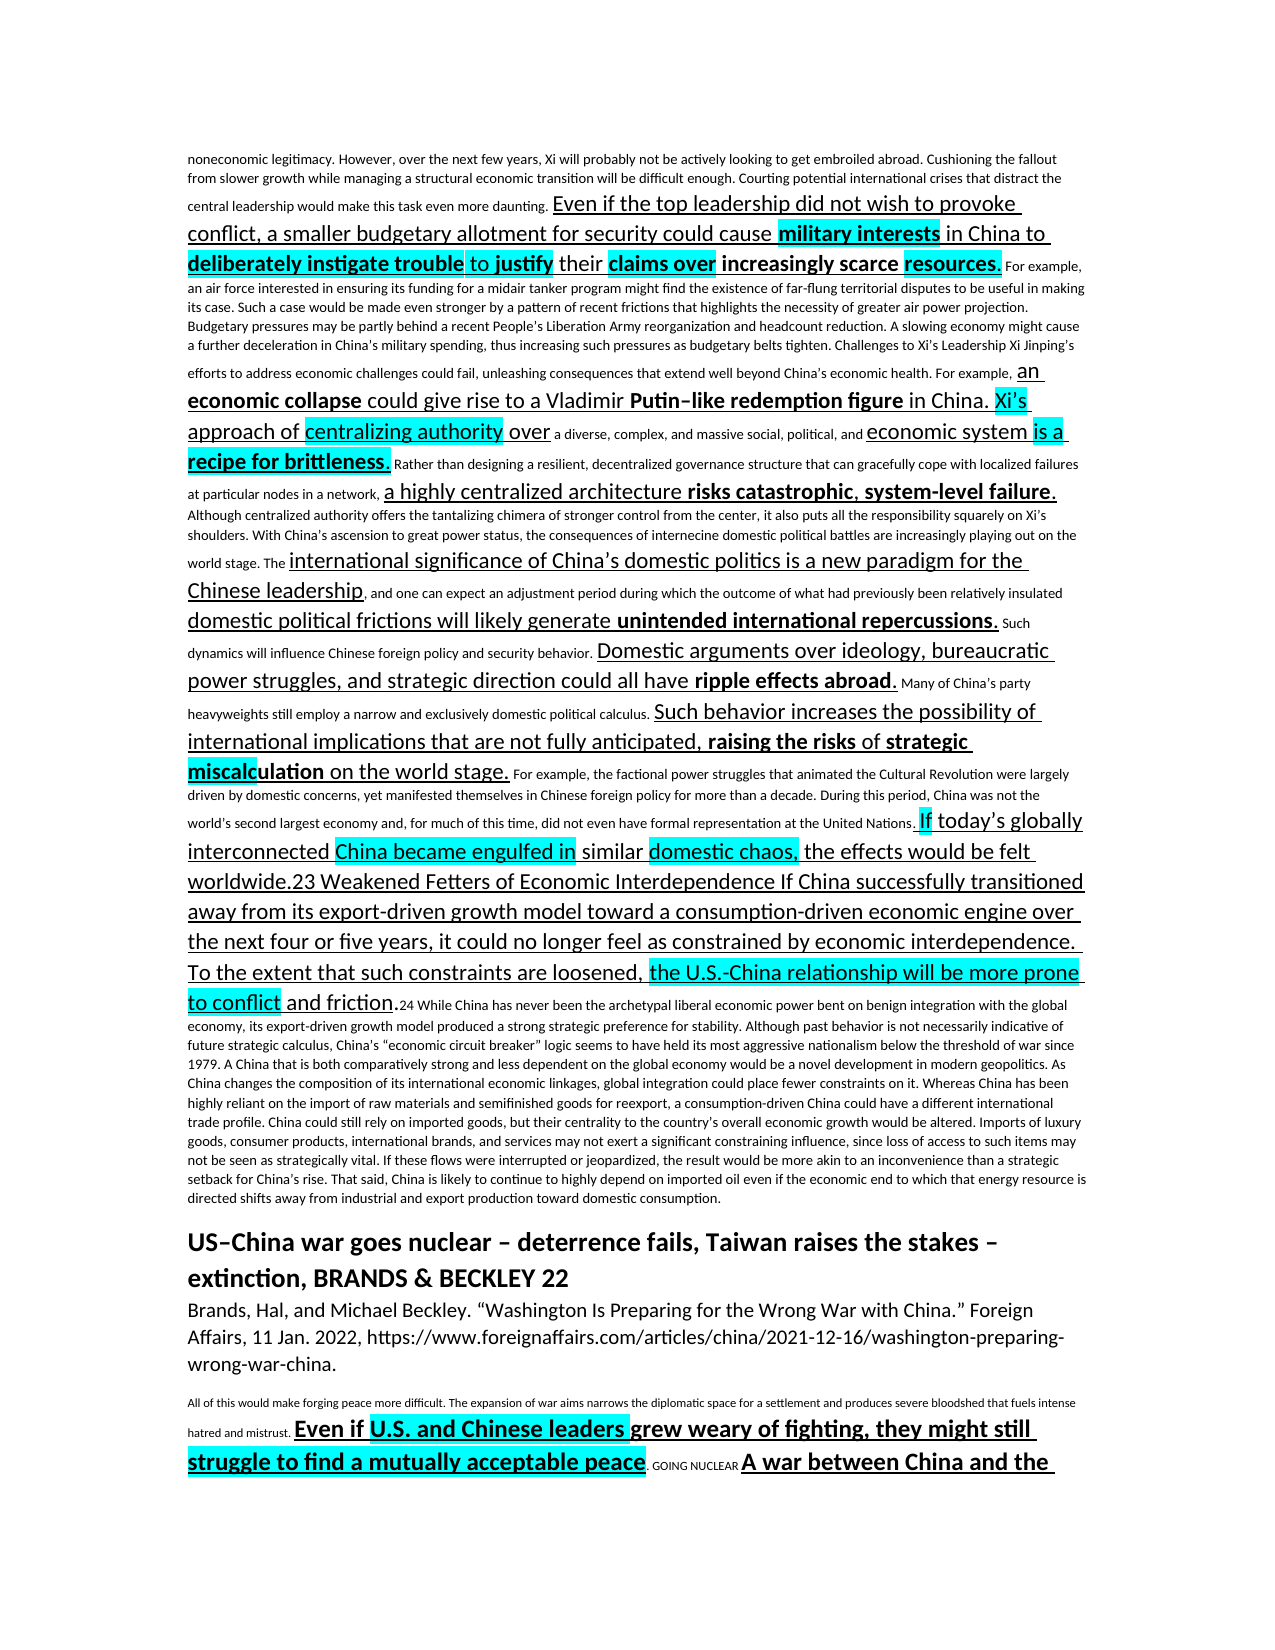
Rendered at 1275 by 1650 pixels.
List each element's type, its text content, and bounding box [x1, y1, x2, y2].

subtitle US–China war goes nuclear – deterrence fails, Taiwan raises the stakes – extinction, BRANDS & BECKLEY 22 [187, 1226, 1087, 1294]
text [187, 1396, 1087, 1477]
text Brands, Hal, and Michael Beckley. “Washington Is Preparing for the Wrong War with China.” Foreign Affairs, 11 Jan. 2022, https://www.foreignaffairs.com/articles/china/2021-12-16/washington-preparing-wrong-war-china. [187, 1297, 1087, 1377]
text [187, 150, 1087, 1208]
